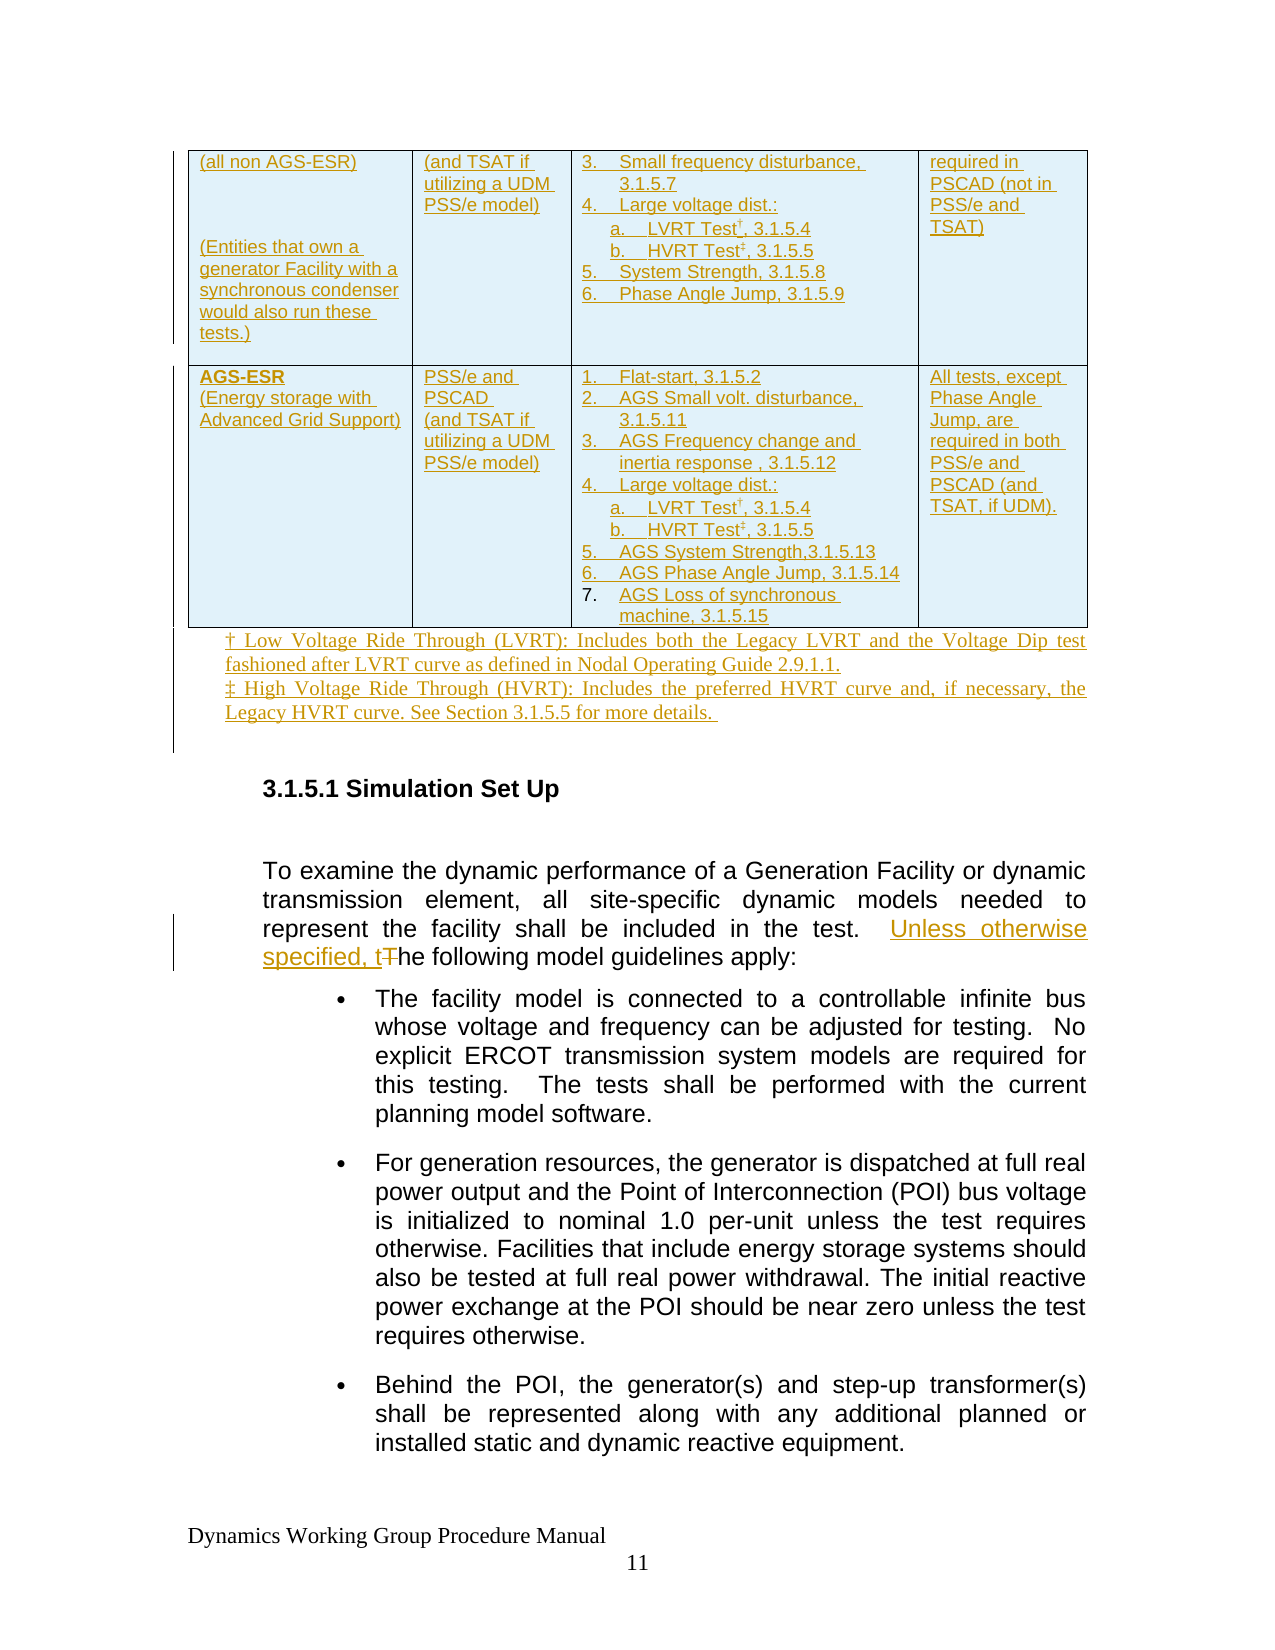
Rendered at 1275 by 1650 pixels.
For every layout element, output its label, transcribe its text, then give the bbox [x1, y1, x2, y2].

list For generation resources, the generator is dispatched at full real power output and the Point of Interconnection (POI) bus voltage is initialized to nominal 1.0 per-unit unless the test requires otherwise. Facilities that include energy storage systems should also be tested at full real power withdrawal. The initial reactive power exchange at the POI should be near zero unless the test requires otherwise. [337, 1148, 1087, 1349]
text To examine the dynamic performance of a Generation Facility or dynamic transmission element, all site-specific dynamic models needed to represent the facility shall be included in the test. he following model guidelines apply: [262, 856, 1087, 971]
text 3.1.5.1 Simulation Set Up [262, 774, 1087, 802]
list Behind the POI, the generator(s) and step-up transformer(s) shall be represented along with any additional planned or installed static and dynamic reactive equipment. [337, 1370, 1087, 1457]
list The facility model is connected to a controllable infinite bus whose voltage and frequency can be adjusted for testing. No explicit ERCOT transmission system models are required for this testing. The tests shall be performed with the current planning model software. [337, 984, 1087, 1127]
